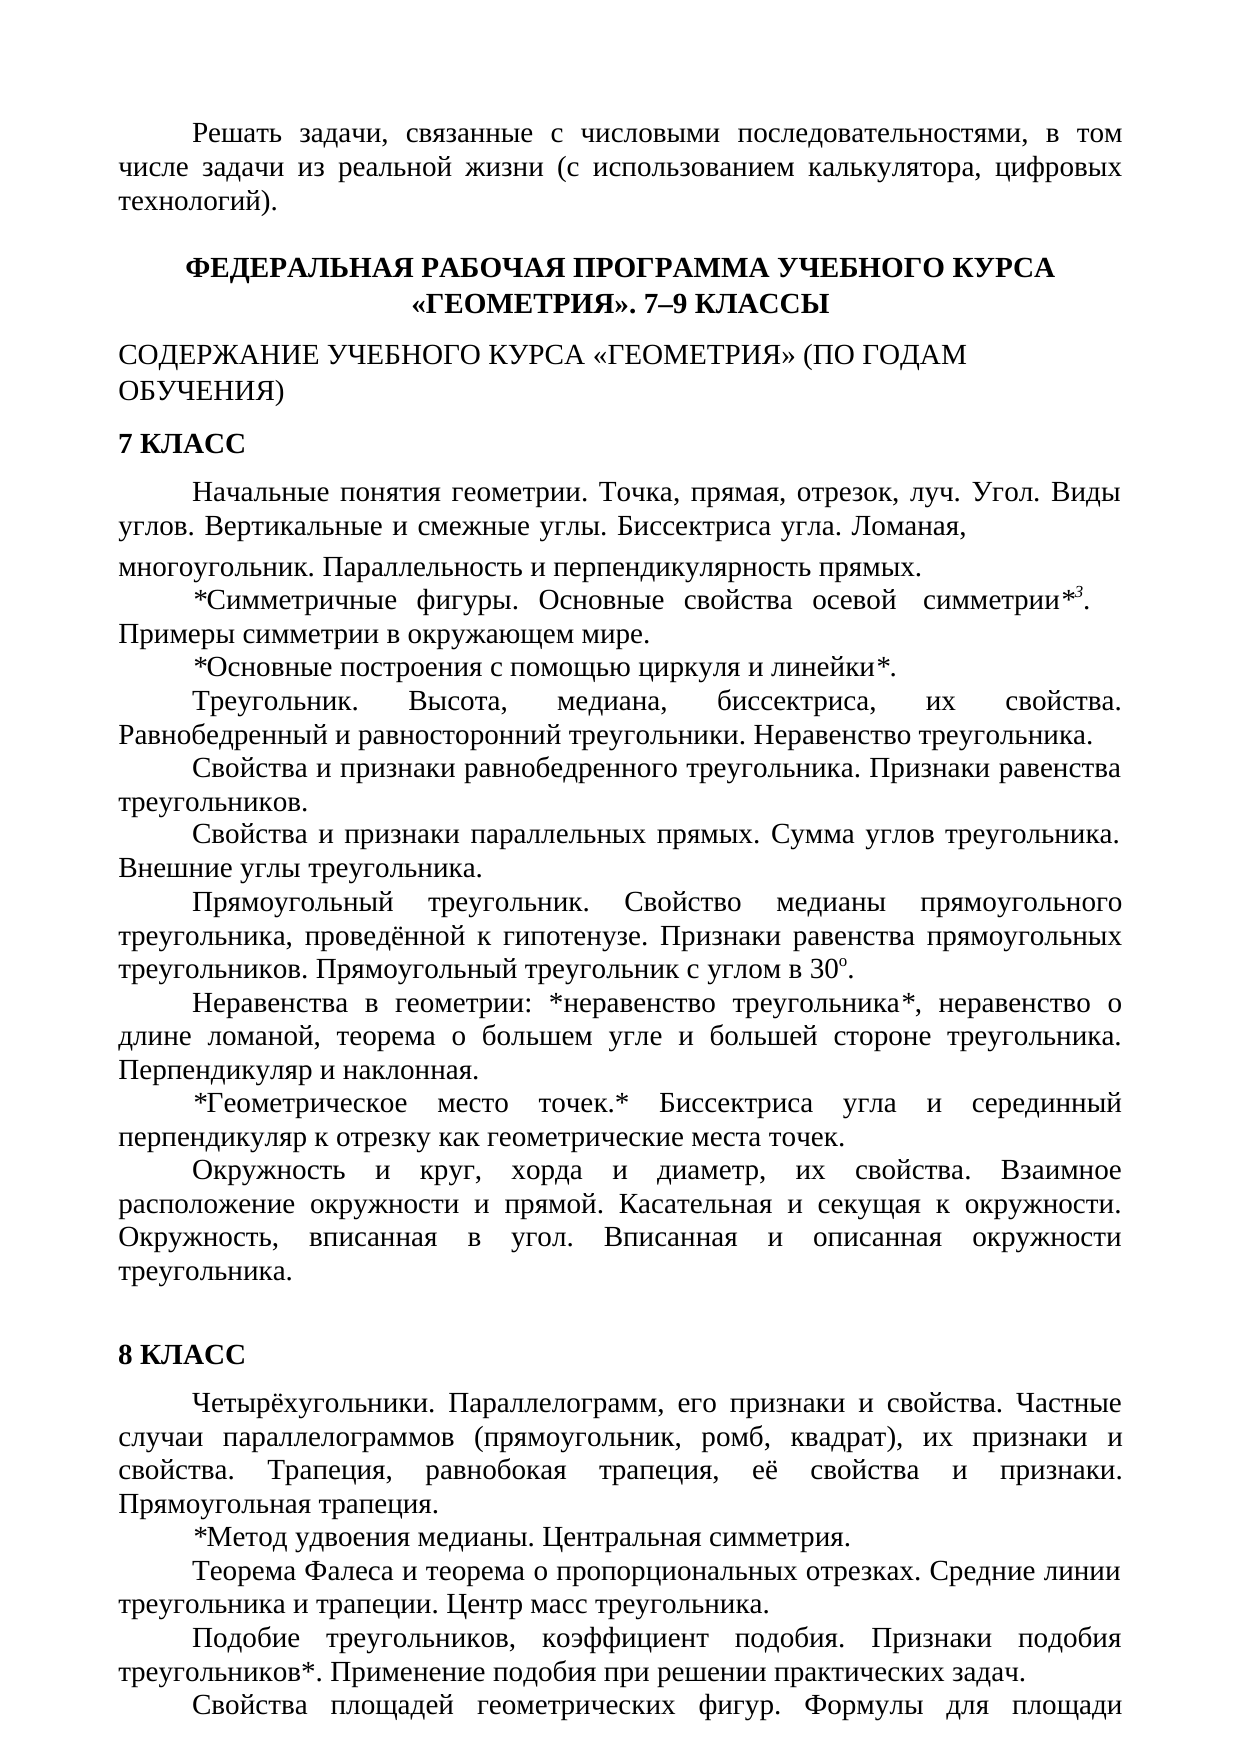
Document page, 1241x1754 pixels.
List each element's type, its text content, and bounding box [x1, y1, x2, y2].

text *Симметричные фигуры. Основные свойства осевой симметрии*3. [192, 583, 1165, 616]
text СОДЕРЖАНИЕ УЧЕБНОГО КУРСА «ГЕОМЕТРИЯ» (ПО ГОДАМ ОБУЧЕНИЯ) [118, 337, 1037, 407]
text «ГЕОМЕТРИЯ». 7–9 КЛАССЫ [140, 287, 1100, 320]
text многоугольник. Параллельность и перпендикулярность прямых. [118, 549, 1165, 582]
subtitle ФЕДЕРАЛЬНАЯ РАБОЧАЯ ПРОГРАММА УЧЕБНОГО КУРСА [184, 250, 1056, 284]
text Подобие треугольников, коэффициент подобия. Признаки подобия треугольников*. Применение подобия при решении практических задач. [118, 1620, 1122, 1687]
text Примеры симметрии в окружающем мире. [118, 616, 1165, 650]
text *Геометрическое место точек.* Биссектриса угла и серединный перпендикуляр к отрезку как геометрические места точек. [118, 1085, 1122, 1152]
text Окружность и круг, хорда и диаметр, их свойства. Взаимное расположение окружности и прямой. Касательная и секущая к окружности. Окружность, вписанная в угол. Вписанная и описанная окружности треугольника. [118, 1152, 1122, 1287]
subtitle КЛАСС [118, 1337, 1165, 1371]
text Решать задачи, связанные с числовыми последовательностями, в том числе задачи из реальной жизни (с использованием калькулятора, цифровых технологий). [118, 116, 1122, 216]
text Внешние углы треугольника. [118, 851, 1165, 884]
text Неравенства в геометрии: *неравенство треугольника*, неравенство о длине ломаной, теорема о большем угле и большей стороне треугольника. Перпендикуляр и наклонная. [118, 985, 1122, 1085]
subtitle КЛАСС [118, 426, 1165, 460]
text Четырёхугольники. Параллелограмм, его признаки и свойства. Частные случаи параллелограммов (прямоугольник, ромб, квадрат), их признаки и свойства. Трапеция, равнобокая трапеция, её свойства и признаки. Прямоугольная трапеция. [118, 1385, 1122, 1519]
text *Основные построения с помощью циркуля и линейки*. [192, 650, 1165, 683]
text *Метод удвоения медианы. Центральная симметрия. [192, 1519, 1165, 1553]
text Треугольник. Высота, медиана, биссектриса, их свойства. Равнобедренный и равносторонний треугольники. Неравенство треугольника. [118, 683, 1122, 750]
text Теорема Фалеса и теорема о пропорциональных отрезках. Средние линии треугольника и трапеции. Центр масс треугольника. [118, 1553, 1122, 1620]
text Свойства и признаки равнобедренного треугольника. Признаки равенства треугольников. [118, 750, 1122, 817]
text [118, 1687, 1122, 1721]
text Прямоугольный треугольник. Свойство медианы прямоугольного треугольника, проведённой к гипотенузе. Признаки равенства прямоугольных треугольников. Прямоугольный треугольник с углом в 30о. [118, 884, 1122, 985]
text Свойства и признаки параллельных прямых. Сумма углов треугольника. [192, 817, 1165, 851]
text Начальные понятия геометрии. Точка, прямая, отрезок, луч. Угол. Виды углов. Вертикальные и смежные углы. Биссектриса угла. Ломаная, [118, 474, 1122, 542]
